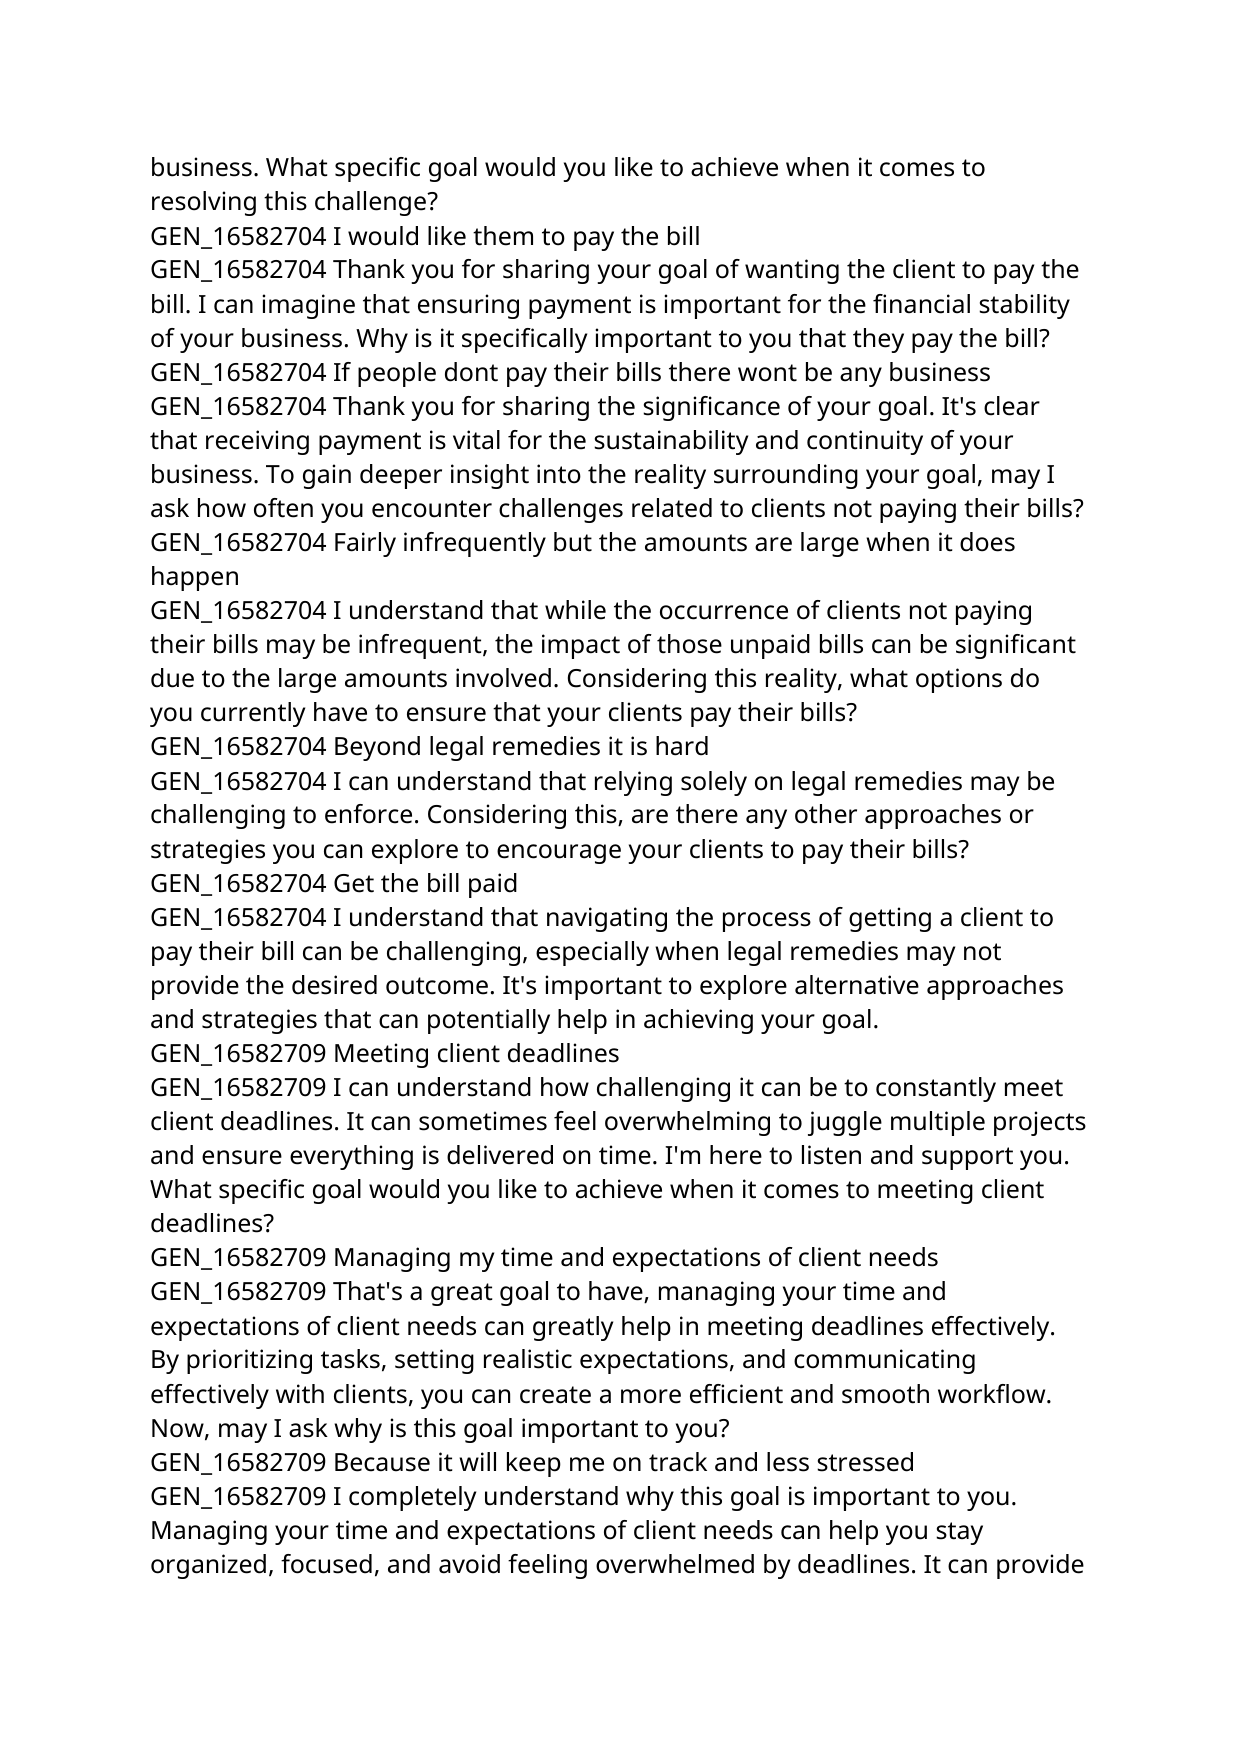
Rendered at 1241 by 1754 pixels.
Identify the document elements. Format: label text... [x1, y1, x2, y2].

text GEN_16582704 Fairly infrequently but the amounts are large when it does happen [150, 525, 1090, 593]
text GEN_16582704 Beyond legal remedies it is hard [150, 729, 1090, 763]
text GEN_16582709 Because it will keep me on track and less stressed [150, 1444, 1090, 1478]
text GEN_16582704 I can understand that relying solely on legal remedies may be challenging to enforce. Considering this, are there any other approaches or strategies you can explore to encourage your clients to pay their bills? [150, 763, 1090, 865]
text GEN_16582704 Thank you for sharing your goal of wanting the client to pay the bill. I can imagine that ensuring payment is important for the financial stability of your business. Why is it specifically important to you that they pay the bill? [150, 252, 1090, 354]
text GEN_16582709 Meeting client deadlines [150, 1036, 1090, 1070]
text GEN_16582709 I can understand how challenging it can be to constantly meet client deadlines. It can sometimes feel overwhelming to juggle multiple projects and ensure everything is delivered on time. I'm here to listen and support you. What specific goal would you like to achieve when it comes to meeting client deadlines? [150, 1070, 1090, 1240]
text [150, 1478, 1090, 1581]
text GEN_16582704 Thank you for sharing the significance of your goal. It's clear that receiving payment is vital for the sustainability and continuity of your business. To gain deeper insight into the reality surrounding your goal, may I ask how often you encounter challenges related to clients not paying their bills? [150, 388, 1090, 525]
text GEN_16582704 I would like them to pay the bill [150, 218, 1090, 252]
text GEN_16582709 Managing my time and expectations of client needs [150, 1240, 1090, 1274]
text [150, 150, 1090, 218]
text GEN_16582704 Get the bill paid [150, 865, 1090, 899]
text GEN_16582704 If people dont pay their bills there wont be any business [150, 354, 1090, 388]
text GEN_16582709 That's a great goal to have, managing your time and expectations of client needs can greatly help in meeting deadlines effectively. By prioritizing tasks, setting realistic expectations, and communicating effectively with clients, you can create a more efficient and smooth workflow. Now, may I ask why is this goal important to you? [150, 1274, 1090, 1444]
text GEN_16582704 I understand that navigating the process of getting a client to pay their bill can be challenging, especially when legal remedies may not provide the desired outcome. It's important to explore alternative approaches and strategies that can potentially help in achieving your goal. [150, 899, 1090, 1036]
text GEN_16582704 I understand that while the occurrence of clients not paying their bills may be infrequent, the impact of those unpaid bills can be significant due to the large amounts involved. Considering this reality, what options do you currently have to ensure that your clients pay their bills? [150, 593, 1090, 729]
